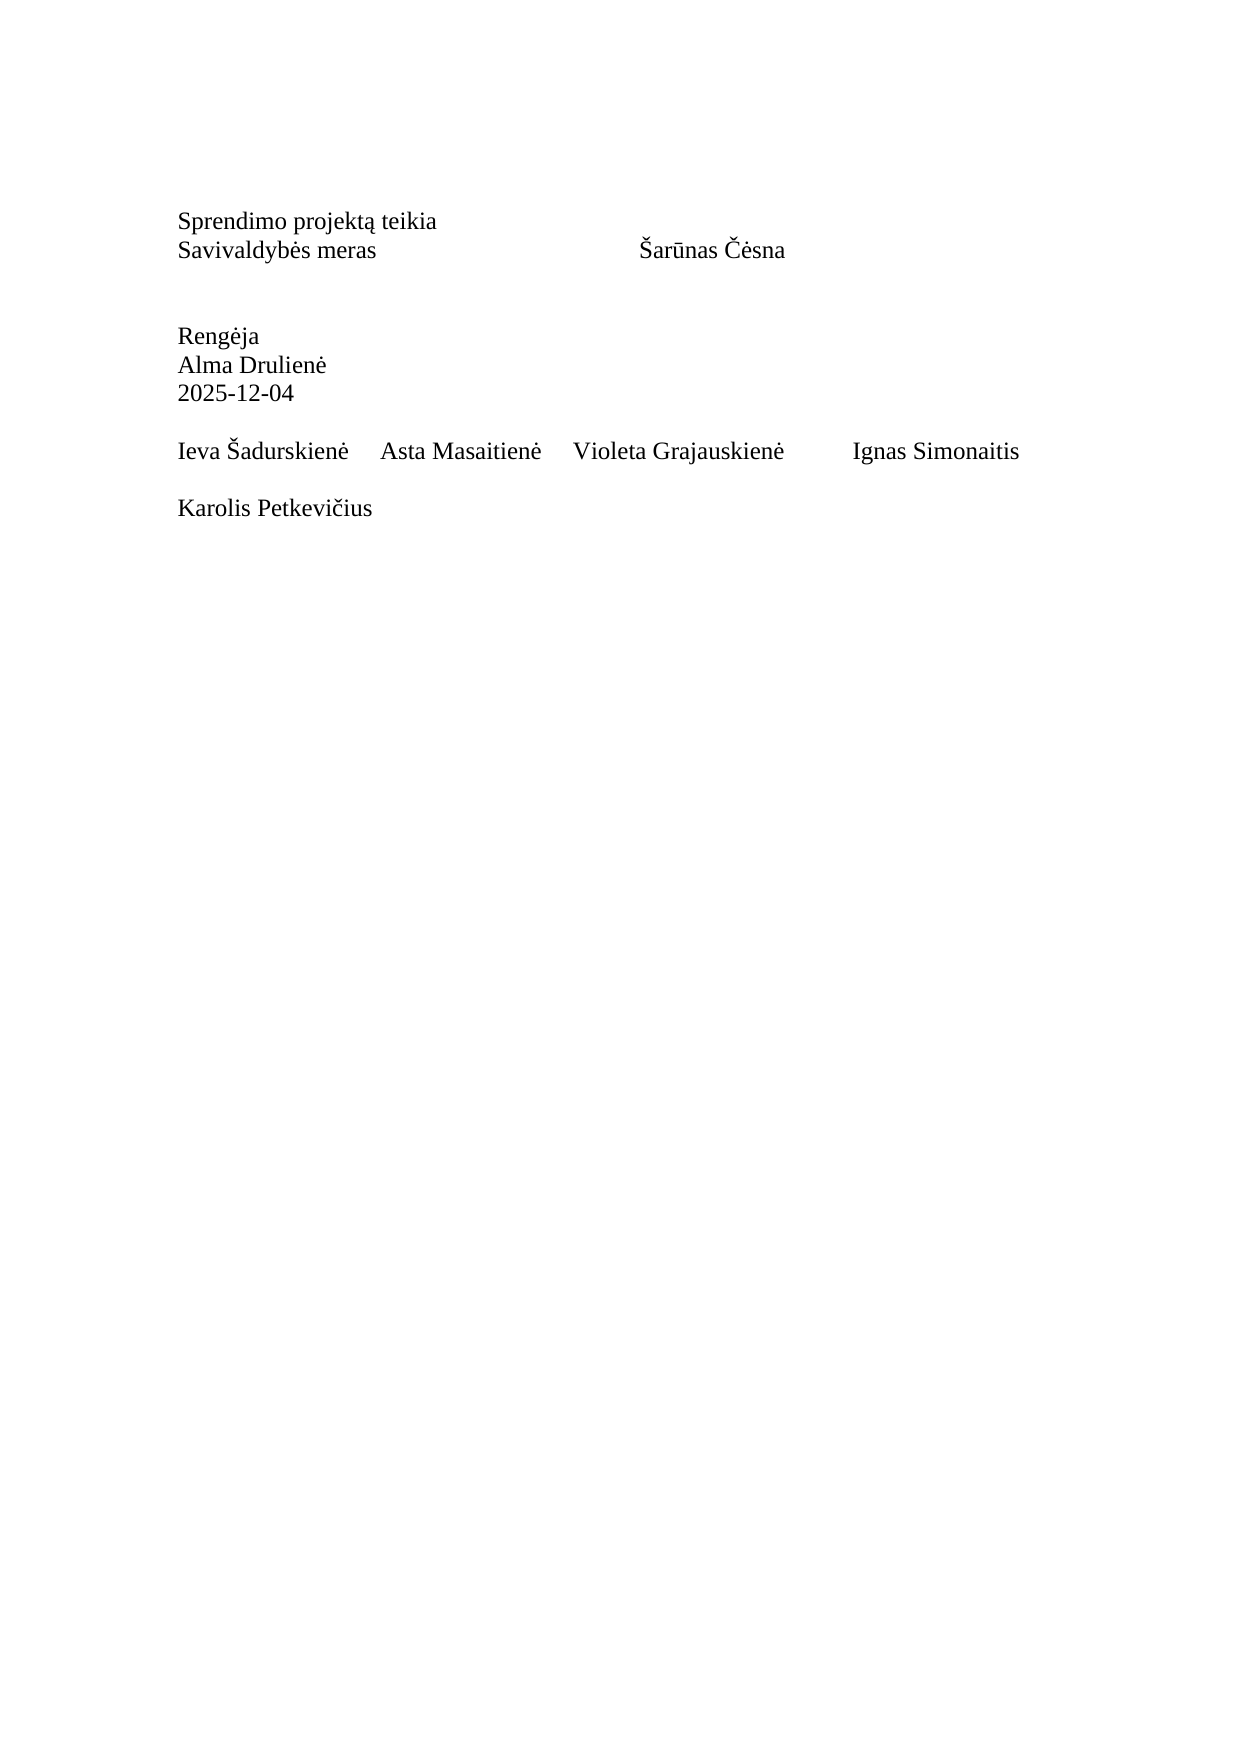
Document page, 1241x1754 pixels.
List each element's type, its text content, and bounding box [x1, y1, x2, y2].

text Ieva Šadurskienė Asta Masaitienė Violeta Grajauskienė Ignas Simonaitis [177, 436, 1181, 465]
text Savivaldybės meras Šarūnas Čėsna [177, 235, 1181, 263]
text 2025-12-04 [177, 378, 1181, 407]
text Rengėja [177, 321, 1181, 350]
text Sprendimo projektą teikia [177, 206, 1181, 235]
text Alma Drulienė [177, 350, 1181, 378]
text Karolis Petkevičius [177, 493, 1181, 522]
